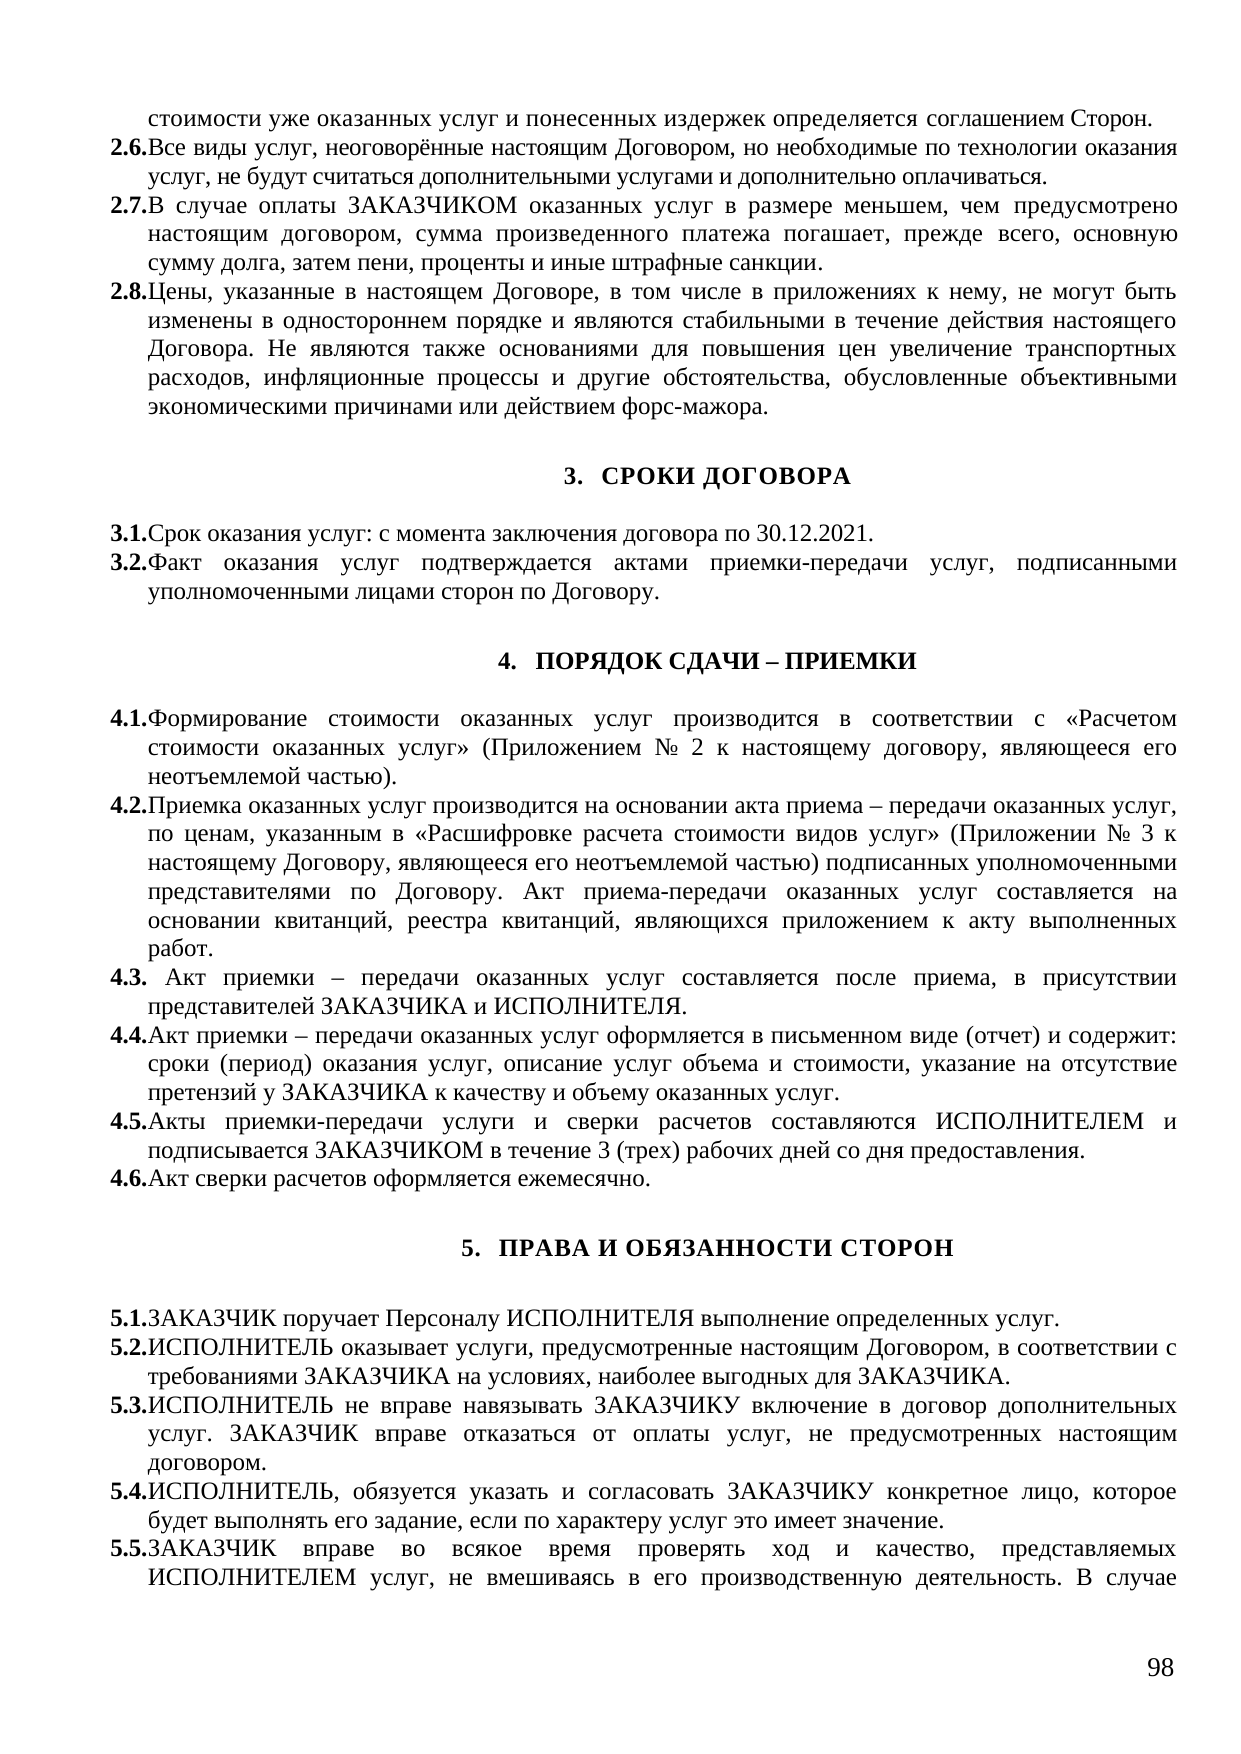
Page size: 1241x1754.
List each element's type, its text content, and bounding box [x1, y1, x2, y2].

list Акт сверки расчетов оформляется ежемесячно. [110, 1163, 1178, 1192]
list Приемка оказанных услуг производится на основании акта приема – передачи оказанных услуг, по ценам, указанным в «Расшифровке расчета стоимости видов услуг» (Приложении № 3 к настоящему Договору, являющееся его неотъемлемой частью) подписанных уполномоченными представителями по Договору. Акт приема-передачи оказанных услуг составляется на основании квитанций, реестра квитанций, являющихся приложением к акту выполненных работ. [110, 790, 1178, 962]
list ИСПОЛНИТЕЛЬ не вправе навязывать ЗАКАЗЧИКУ включение в договор дополнительных услуг. ЗАКАЗЧИК вправе отказаться от оплаты услуг, не предусмотренных настоящим договором. [110, 1390, 1178, 1476]
list Все виды услуг, неоговорённые настоящим Договором, но необходимые по технологии оказания услуг, не будут считаться дополнительными услугами и дополнительно оплачиваться. [110, 132, 1178, 190]
list ПРАВА И ОБЯЗАННОСТИ СТОРОН [236, 1233, 1178, 1262]
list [110, 103, 1178, 132]
list Акт приемки – передачи оказанных услуг составляется после приема, в присутствии представителей ЗАКАЗЧИКА и ИСПОЛНИТЕЛЯ. [110, 962, 1178, 1020]
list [110, 1533, 1178, 1591]
list Срок оказания услуг: с момента заключения договора по 30.12.2021. [110, 518, 1178, 547]
list ИСПОЛНИТЕЛЬ оказывает услуги, предусмотренные настоящим Договором, в соответствии с требованиями ЗАКАЗЧИКА на условиях, наиболее выгодных для ЗАКАЗЧИКА. [110, 1332, 1178, 1390]
list В случае оплаты ЗАКАЗЧИКОМ оказанных услуг в размере меньшем, чем предусмотрено настоящим договором, сумма произведенного платежа погашает, прежде всего, основную сумму долга, затем пени, проценты и иные штрафные санкции. [110, 190, 1178, 276]
list Акт приемки – передачи оказанных услуг оформляется в письменном виде (отчет) и содержит: сроки (период) оказания услуг, описание услуг объема и стоимости, указание на отсутствие претензий у ЗАКАЗЧИКА к качеству и объему оказанных услуг. [110, 1020, 1178, 1106]
list Акты приемки-передачи услуги и сверки расчетов составляются ИСПОЛНИТЕЛЕМ и подписывается ЗАКАЗЧИКОМ в течение 3 (трех) рабочих дней со дня предоставления. [110, 1106, 1178, 1163]
list ПОРЯДОК СДАЧИ – ПРИЕМКИ [236, 646, 1178, 675]
list Цены, указанные в настоящем Договоре, в том числе в приложениях к нему, не могут быть изменены в одностороннем порядке и являются стабильными в течение действия настоящего Договора. Не являются также основаниями для повышения цен увеличение транспортных расходов, инфляционные процессы и другие обстоятельства, обусловленные объективными экономическими причинами или действием форс-мажора. [110, 276, 1178, 420]
list Факт оказания услуг подтверждается актами приемки-передачи услуг, подписанными уполномоченными лицами сторон по Договору. [110, 547, 1178, 605]
list ИСПОЛНИТЕЛЬ, обязуется указать и согласовать ЗАКАЗЧИКУ конкретное лицо, которое будет выполнять его задание, если по характеру услуг это имеет значение. [110, 1476, 1178, 1533]
list Формирование стоимости оказанных услуг производится в соответствии с «Расчетом стоимости оказанных услуг» (Приложением № 2 к настоящему договору, являющееся его неотъемлемой частью). [110, 703, 1178, 790]
list СРОКИ ДОГОВОРА [236, 461, 1178, 490]
list ЗАКАЗЧИК поручает Персоналу ИСПОЛНИТЕЛЯ выполнение определенных услуг. [110, 1303, 1178, 1332]
